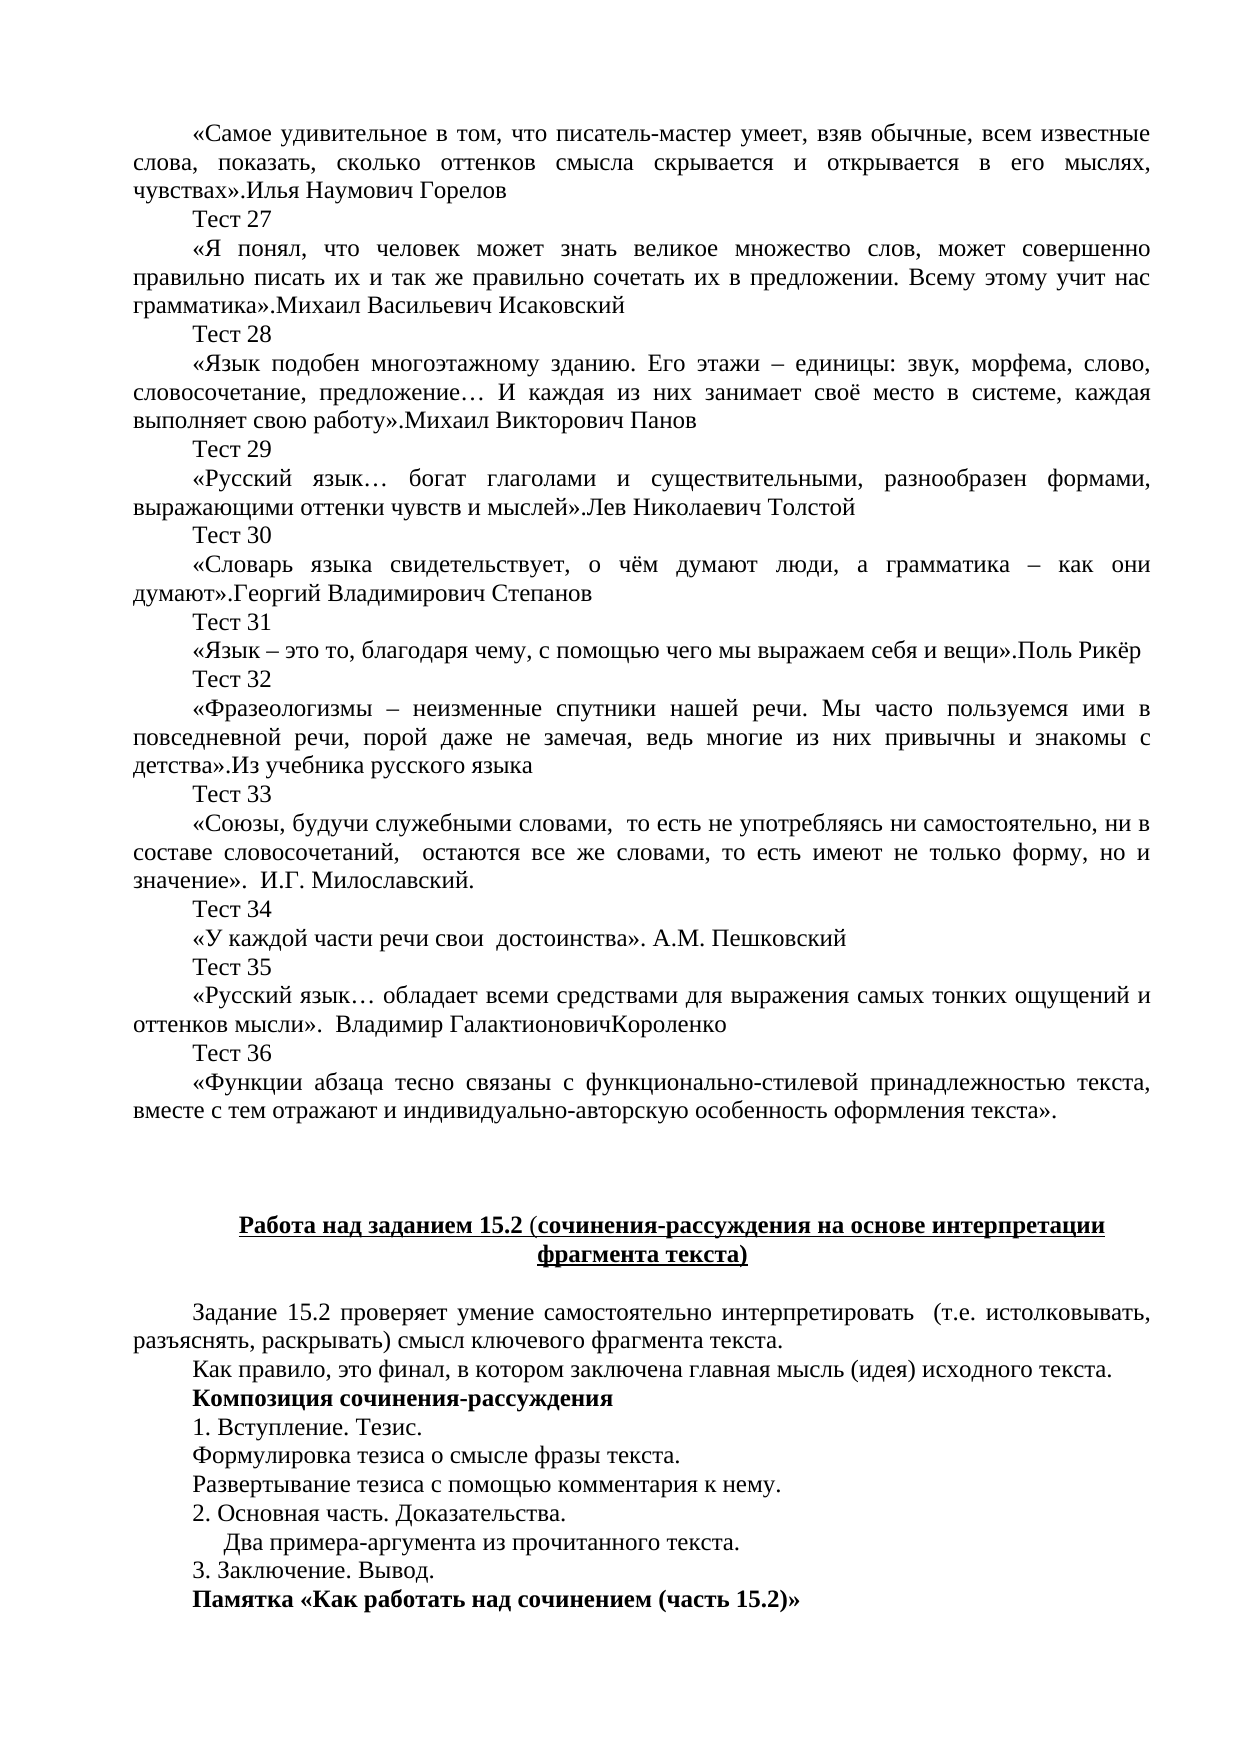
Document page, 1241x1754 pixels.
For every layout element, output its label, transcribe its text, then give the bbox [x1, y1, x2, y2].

text Как правило, это финал, в котором заключена главная мысль (идея) исходного текста. [133, 1354, 1152, 1383]
text Задание 15.2 проверяет умение самостоятельно интерпретировать (т.е. истолковывать, разъяснять, раскрывать) смысл ключевого фрагмента текста. [133, 1297, 1152, 1354]
text Тест 30 [133, 521, 1152, 549]
text «Язык – это то, благодаря чему, с помощью чего мы выражаем себя и вещи».Поль Рикёр [133, 636, 1152, 664]
text Тест 27 [133, 204, 1152, 233]
text «Функции абзаца тесно связаны с функционально-стилевой принадлежностью текста, вместе с тем отражают и индивидуально-авторскую особенность оформления текста». [133, 1067, 1152, 1124]
text Тест 31 [133, 607, 1152, 636]
text Развертывание тезиса с помощью комментария к нему. [133, 1469, 1152, 1498]
text Тест 32 [133, 664, 1152, 693]
text Работа над заданием 15.2 (сочинения-рассуждения на основе интерпретации фрагмента текста) [133, 1211, 1152, 1268]
text Тест 28 [133, 319, 1152, 348]
text Тест 33 [133, 779, 1152, 808]
text Формулировка тезиса о смысле фразы текста. [133, 1441, 1152, 1469]
text Тест 35 [133, 952, 1152, 981]
text 2. Основная часть. Доказательства. [133, 1498, 1152, 1527]
text «Самое удивительное в том, что писатель-мастер умеет, взяв обычные, всем известные слова, показать, сколько оттенков смысла скрывается и открывается в его мыслях, чувствах».Илья Наумович Горелов [133, 118, 1152, 204]
text «Фразеологизмы – неизменные спутники нашей речи. Мы часто пользуемся ими в повседневной речи, порой даже не замечая, ведь многие из них привычны и знакомы с детства».Из учебника русского языка [133, 693, 1152, 779]
text «Русский язык… обладает всеми средствами для выражения самых тонких ощущений и оттенков мысли». Владимир ГалактионовичКороленко [133, 981, 1152, 1038]
text «Я понял, что человек может знать великое множество слов, может совершенно правильно писать их и так же правильно сочетать их в предложении. Всему этому учит нас грамматика».Михаил Васильевич Исаковский [133, 233, 1152, 319]
text Памятка «Как работать над сочинением (часть 15.2)» [133, 1584, 1152, 1613]
text «Язык подобен многоэтажному зданию. Его этажи – единицы: звук, морфема, слово, словосочетание, предложение… И каждая из них занимает своё место в системе, каждая выполняет свою работу».Михаил Викторович Панов [133, 348, 1152, 434]
text Два примера-аргумента из прочитанного текста. [133, 1527, 1152, 1556]
text Композиция сочинения-рассуждения [133, 1383, 1152, 1412]
text «Русский язык… богат глаголами и существительными, разнообразен формами, выражающими оттенки чувств и мыслей».Лев Николаевич Толстой [133, 463, 1152, 521]
text Тест 36 [133, 1038, 1152, 1067]
text «У каждой части речи свои достоинства». А.М. Пешковский [133, 923, 1152, 952]
text Тест 29 [133, 434, 1152, 463]
text Тест 34 [133, 894, 1152, 923]
text «Словарь языка свидетельствует, о чём думают люди, а грамматика – как они думают».Георгий Владимирович Степанов [133, 549, 1152, 607]
text 1. Вступление. Тезис. [133, 1412, 1152, 1441]
text «Союзы, будучи служебными словами, то есть не употребляясь ни самостоятельно, ни в составе словосочетаний, остаются все же словами, то есть имеют не только форму, но и значение». И.Г. Милославский. [133, 808, 1152, 894]
text 3. Заключение. Вывод. [133, 1556, 1152, 1584]
